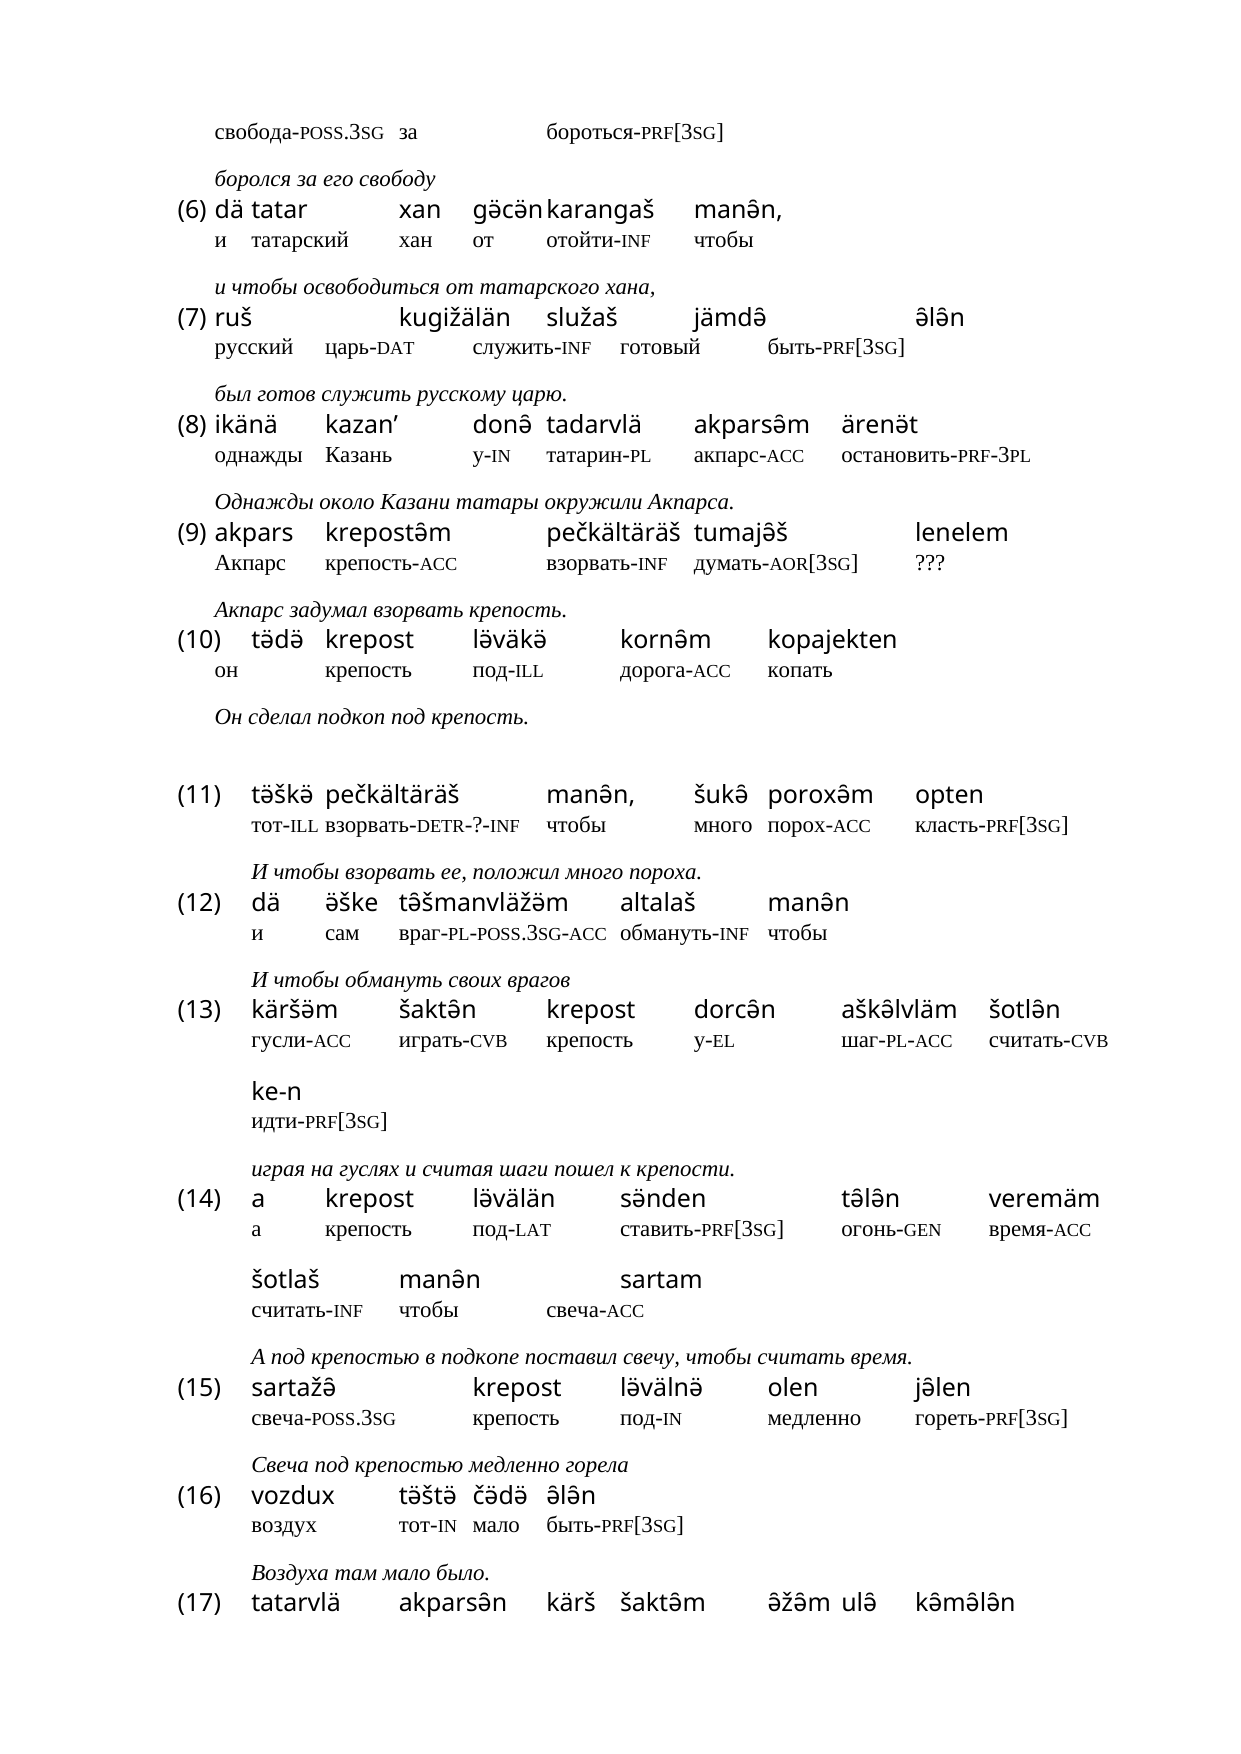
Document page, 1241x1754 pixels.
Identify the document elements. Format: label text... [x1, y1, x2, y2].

text Однажды около Казани татары окружили Акпарса. [177, 488, 1152, 514]
text тот-ill взорвать-detr-?-inf чтобы много порох-acc класть-prf[3sg] [177, 811, 1152, 837]
text был готов служить русскому царю. [177, 381, 1152, 407]
text свобода-poss.3sg за бороться-prf[3sg] [177, 118, 1152, 144]
list ke-n [214, 1073, 1152, 1107]
text vozdux tə̈štə̈ čə̈də̈ ə̑lə̑n [177, 1477, 1152, 1511]
text akpars krepostə̑m pečkältäräš tumajə̑š lenelem [177, 514, 1152, 548]
text dä ə̈ške tə̑šmanvläžə̈m altalaš manə̑n [177, 884, 1152, 918]
text dä tatar xan gə̈cə̈n karangaš manə̑n, [177, 192, 1152, 226]
text и чтобы освободиться от татарского хана, [177, 273, 1152, 299]
text ruš kugižälän služaš jämdə̑ ə̑lə̑n [177, 299, 1152, 333]
text и татарский хан от отойти-inf чтобы [177, 226, 1152, 252]
text tatarvlä akparsə̑n kärš šaktə̑m ə̑žə̑m ulə̑ kə̑mə̑lə̑n [177, 1585, 1152, 1619]
text идти-prf[3sg] [177, 1107, 1152, 1134]
text käršə̈m šaktə̑n krepost dorcə̑n aškə̑lvläm šotlə̑n [177, 992, 1152, 1026]
text Свеча под крепостью медленно горела [177, 1451, 1152, 1477]
text свеча-poss.3sg крепость под-in медленно гореть-prf[3sg] [251, 1404, 1152, 1430]
text русский царь-dat служить-inf готовый быть-prf[3sg] [214, 333, 1152, 360]
text однажды Казань у-in татарин-pl акпарс-acc остановить-prf-3pl [214, 441, 1152, 467]
text он крепость под-ill дорога-acc копать [214, 656, 1152, 682]
text и сам враг-pl-poss.3sg-acc обмануть-inf чтобы [177, 918, 1152, 945]
list šotlaš manə̑n sartam [214, 1262, 1152, 1296]
text ikänä kazan’ donə̑ tadarvlä akparsə̑m ärenə̈t [177, 407, 1152, 441]
text Воздуха там мало было. [177, 1559, 1152, 1585]
text tə̈də̈ krepost lə̈väkə̈ kornə̑m kopajekten [177, 622, 1152, 656]
text а крепость под-lat ставить-prf[3sg] огонь-gen время-acc [251, 1215, 1152, 1241]
text А под крепостью в подкопе поставил свечу, чтобы считать время. [177, 1343, 1152, 1370]
text Он сделал подкоп под крепость. [177, 703, 1152, 730]
text играя на гуслях и считая шаги пошел к крепости. [251, 1154, 1152, 1181]
text боролся за его свободу [177, 165, 1152, 192]
text a krepost lə̈välän sə̈nden tə̑lə̑n veremäm [177, 1181, 1152, 1215]
text sartažə̑ krepost lə̈välnə̈ olen jə̑len [177, 1370, 1152, 1404]
text считать-inf чтобы свеча-acc [177, 1296, 1152, 1323]
text воздух тот-in мало быть-prf[3sg] [177, 1511, 1152, 1538]
text И чтобы взорвать ее, положил много пороха. [177, 858, 1152, 884]
text Акпарс крепость-acc взорвать-inf думать-aor[3sg] ??? [177, 548, 1152, 575]
text гусли-acc играть-cvb крепость у-el шаг-pl-acc считать-cvb [177, 1026, 1152, 1052]
text И чтобы обмануть своих врагов [177, 966, 1152, 992]
text Акпарс задумал взорвать крепость. [177, 596, 1152, 622]
text tə̈škə̈ pečkältäräš manə̑n, šukə̑ poroxə̑m opten [177, 777, 1152, 811]
